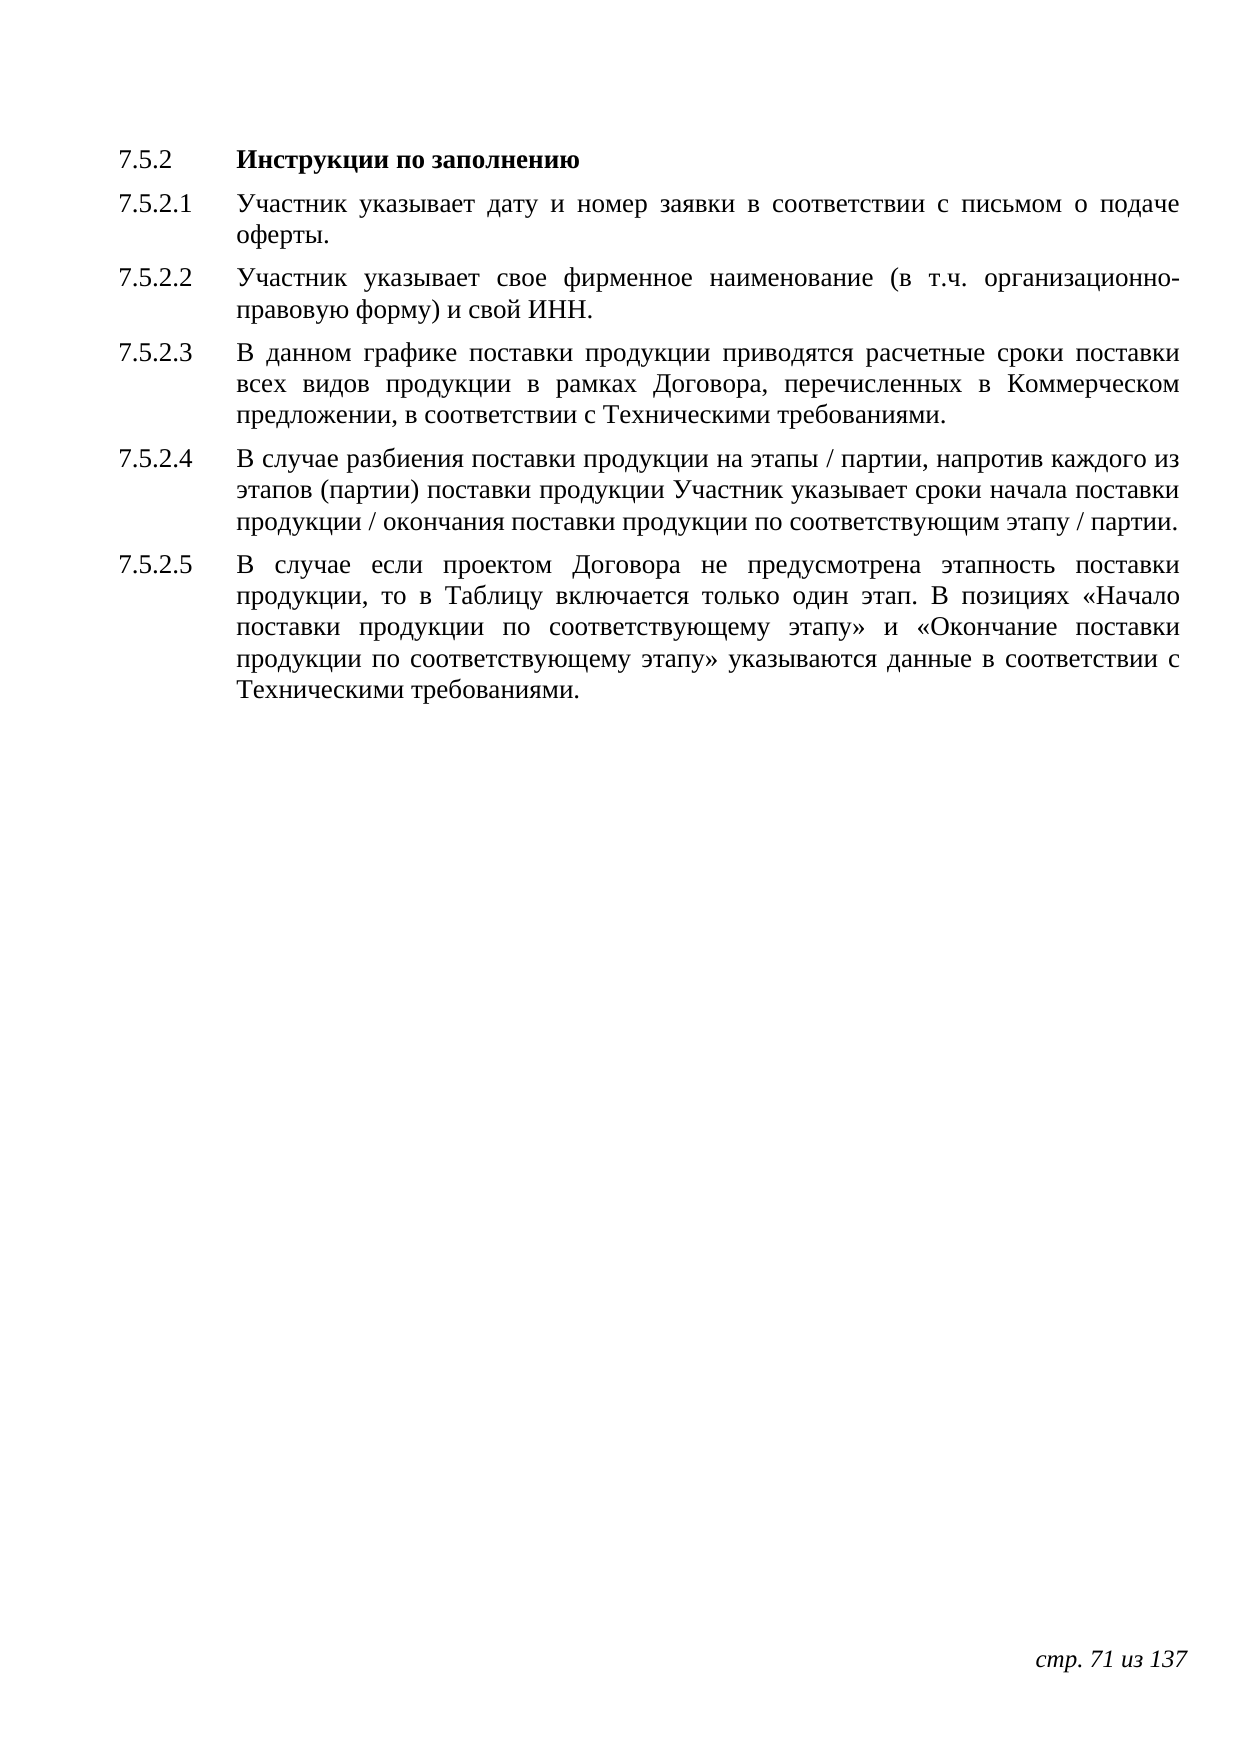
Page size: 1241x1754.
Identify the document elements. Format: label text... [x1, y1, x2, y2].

text Участник указывает свое фирменное наименование (в т.ч. организационно-правовую форму) и свой ИНН. [118, 262, 1181, 324]
text В случае разбиения поставки продукции на этапы / партии, напротив каждого из этапов (партии) поставки продукции Участник указывает сроки начала поставки продукции / окончания поставки продукции по соответствующим этапу / партии. [118, 442, 1181, 536]
text В случае если проектом Договора не предусмотрена этапность поставки продукции, то в Таблицу включается только один этап. В позициях «Начало поставки продукции по соответствующему этапу» и «Окончание поставки продукции по соответствующему этапу» указываются данные в соответствии с Техническими требованиями. [118, 548, 1181, 704]
text Инструкции по заполнению [118, 143, 1181, 174]
text Участник указывает дату и номер заявки в соответствии с письмом о подаче оферты. [118, 187, 1181, 249]
text В данном графике поставки продукции приводятся расчетные сроки поставки всех видов продукции в рамках Договора, перечисленных в Коммерческом предложении, в соответствии с Техническими требованиями. [118, 336, 1181, 430]
